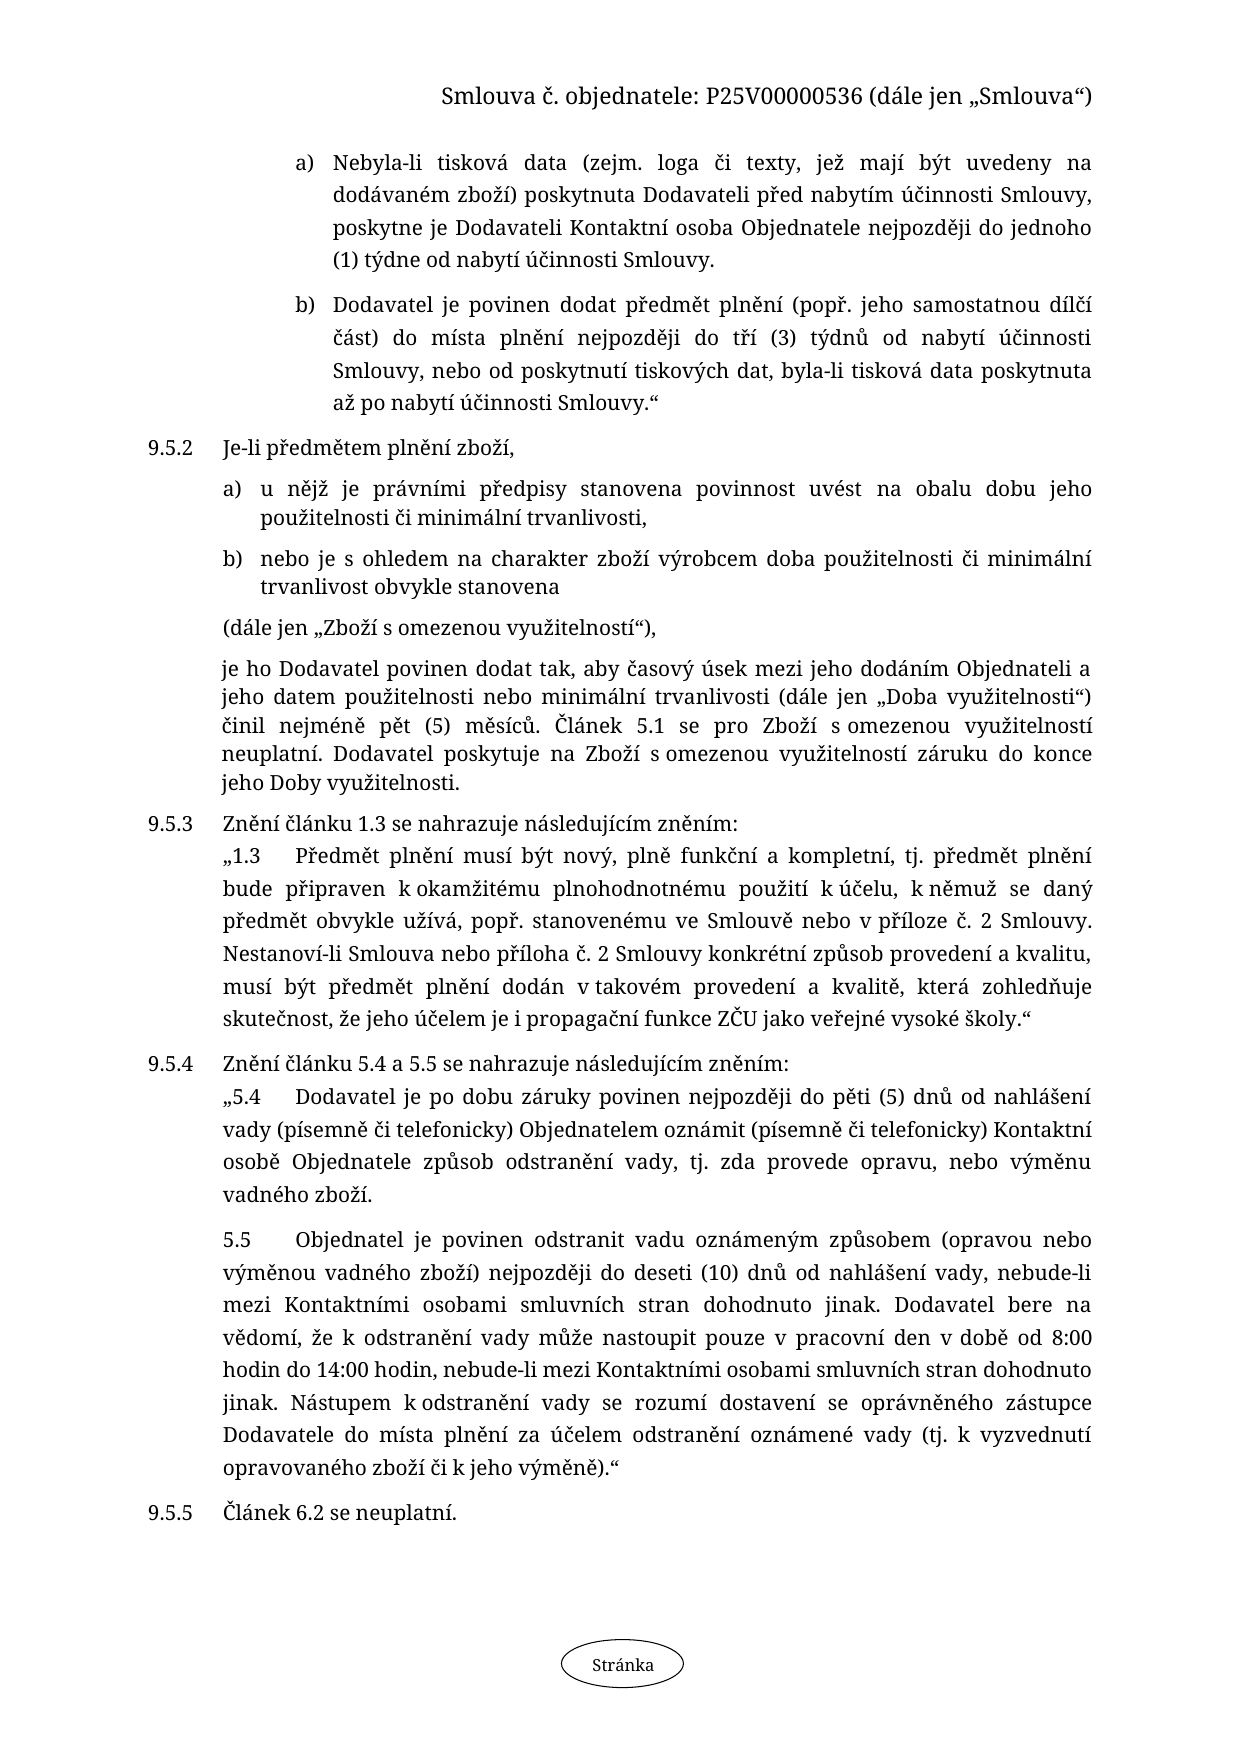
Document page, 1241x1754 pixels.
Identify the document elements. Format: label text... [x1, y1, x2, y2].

list „5.4 Dodavatel je po dobu záruky povinen nejpozději do pěti (5) dnů od nahlášení vady (písemně či telefonicky) Objednatelem oznámit (písemně či telefonicky) Kontaktní osobě Objednatele způsob odstranění vady, tj. zda provede opravu, nebo výměnu vadného zboží. [223, 1082, 1093, 1208]
list Znění článku 1.3 se nahrazuje následujícím zněním: [148, 809, 1093, 837]
list u nějž je právními předpisy stanovena povinnost uvést na obalu dobu jeho použitelnosti či minimální trvanlivosti, [223, 474, 1093, 531]
list Dodavatel je povinen dodat předmět plnění (popř. jeho samostatnou dílčí část) do místa plnění nejpozději do tří (3) týdnů od nabytí účinnosti Smlouvy, nebo od poskytnutí tiskových dat, byla-li tisková data poskytnuta až po nabytí účinnosti Smlouvy.“ [295, 291, 1093, 417]
list Je-li předmětem plnění zboží, [148, 433, 1093, 462]
list „1.3 Předmět plnění musí být nový, plně funkční a kompletní, tj. předmět plnění bude připraven k okamžitému plnohodnotnému použití k účelu, k němuž se daný předmět obvykle užívá, popř. stanovenému ve Smlouvě nebo v příloze č. 2 Smlouvy. Nestanoví-li Smlouva nebo příloha č. 2 Smlouvy konkrétní způsob provedení a kvalitu, musí být předmět plnění dodán v takovém provedení a kvalitě, která zohledňuje skutečnost, že jeho účelem je i propagační funkce ZČU jako veřejné vysoké školy.“ [223, 841, 1093, 1033]
list nebo je s ohledem na charakter zboží výrobcem doba použitelnosti či minimální trvanlivost obvykle stanovena [223, 544, 1093, 601]
list 5.5 Objednatel je povinen odstranit vadu oznámeným způsobem (opravou nebo výměnou vadného zboží) nejpozději do deseti (10) dnů od nahlášení vady, nebude-li mezi Kontaktními osobami smluvních stran dohodnuto jinak. Dodavatel bere na vědomí, že k odstranění vady může nastoupit pouze v pracovní den v době od 8:00 hodin do 14:00 hodin, nebude-li mezi Kontaktními osobami smluvních stran dohodnuto jinak. Nástupem k odstranění vady se rozumí dostavení se oprávněného zástupce Dodavatele do místa plnění za účelem odstranění oznámené vady (tj. k vyzvednutí opravovaného zboží či k jeho výměně).“ [223, 1225, 1093, 1482]
list Nebyla-li tisková data (zejm. loga či texty, jež mají být uvedeny na dodávaném zboží) poskytnuta Dodavateli před nabytím účinnosti Smlouvy, poskytne je Dodavateli Kontaktní osoba Objednatele nejpozději do jednoho (1) týdne od nabytí účinnosti Smlouvy. [295, 148, 1093, 274]
list Článek 6.2 se neuplatní. [148, 1498, 1093, 1527]
text (dále jen „Zboží s omezenou využitelností“), [223, 613, 1093, 642]
text je ho Dodavatel povinen dodat tak, aby časový úsek mezi jeho dodáním Objednateli a jeho datem použitelnosti nebo minimální trvanlivosti (dále jen „Doba využitelnosti“) činil nejméně pět (5) měsíců. Článek 5.1 se pro Zboží s omezenou využitelností neuplatní. Dodavatel poskytuje na Zboží s omezenou využitelností záruku do konce jeho Doby využitelnosti. [221, 654, 1093, 796]
list Znění článku 5.4 a 5.5 se nahrazuje následujícím zněním: [148, 1049, 1093, 1078]
